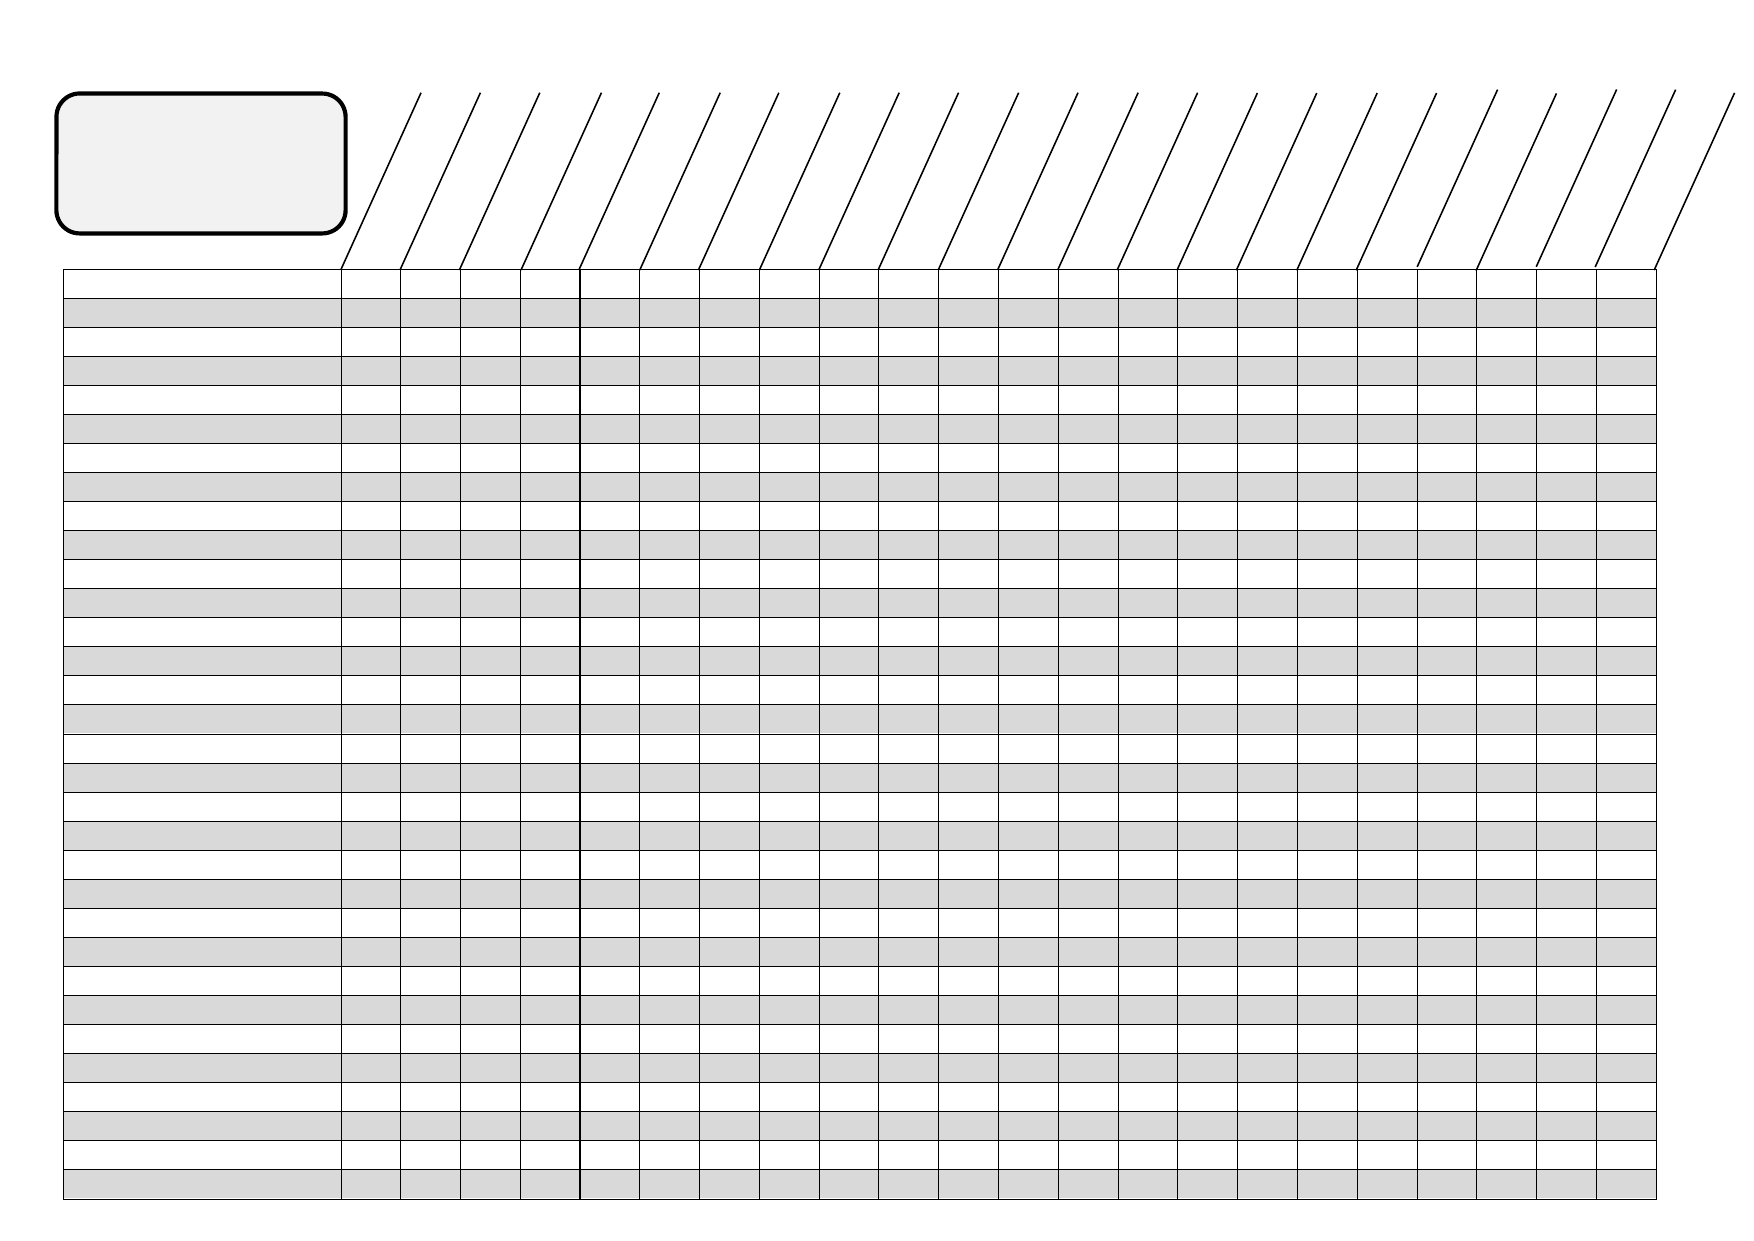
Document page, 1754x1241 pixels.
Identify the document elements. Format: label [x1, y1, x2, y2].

table_cell [939, 531, 998, 559]
table_cell [1358, 618, 1417, 646]
table_cell [1298, 1112, 1357, 1140]
table_cell [1597, 1025, 1656, 1053]
table_cell [1358, 473, 1417, 501]
table_cell [342, 938, 400, 966]
table_cell [879, 299, 938, 327]
table_cell [1298, 473, 1357, 501]
table_cell [700, 589, 759, 617]
table_cell [64, 996, 341, 1024]
table_cell [1119, 851, 1177, 879]
table_cell [879, 996, 938, 1024]
table_cell [1418, 502, 1476, 530]
table_cell [581, 996, 639, 1024]
table_cell [1358, 705, 1417, 733]
table_cell [939, 705, 998, 733]
table_cell [879, 764, 938, 792]
table_cell [461, 589, 520, 617]
table_cell [342, 793, 400, 821]
table_cell [760, 996, 819, 1024]
table_cell [1238, 1025, 1297, 1053]
table_cell [1358, 822, 1417, 850]
table_cell [1059, 909, 1118, 937]
table_cell [1178, 705, 1237, 733]
table_cell [1298, 764, 1357, 792]
table_cell [1537, 764, 1596, 792]
table_cell [700, 938, 759, 966]
table_cell [760, 473, 819, 501]
table_cell [939, 502, 998, 530]
table_cell [1298, 676, 1357, 704]
table_cell [640, 1054, 699, 1082]
table_cell [1059, 967, 1118, 995]
table_cell [342, 473, 400, 501]
table_cell [1119, 909, 1177, 937]
table_cell [342, 299, 400, 327]
table_cell [401, 938, 460, 966]
table_cell [401, 851, 460, 879]
table_cell [879, 1083, 938, 1111]
table_cell [640, 1170, 699, 1198]
table_cell [1537, 822, 1596, 850]
table_cell [1358, 1025, 1417, 1053]
table_cell [999, 531, 1058, 559]
table_cell [999, 299, 1058, 327]
table_cell [1119, 967, 1177, 995]
table_cell [1178, 328, 1237, 356]
table_cell [1119, 822, 1177, 850]
table_cell [461, 851, 520, 879]
table_cell [401, 1083, 460, 1111]
table_cell [1477, 996, 1536, 1024]
table_cell [1238, 299, 1297, 327]
table_cell [700, 531, 759, 559]
table_cell [401, 705, 460, 733]
table_cell [1059, 1025, 1118, 1053]
table_cell [1418, 589, 1476, 617]
table_cell [401, 357, 460, 385]
table_cell [342, 851, 400, 879]
table_cell [700, 735, 759, 762]
table_cell [1238, 996, 1297, 1024]
table_cell [401, 880, 460, 908]
table_cell [1358, 560, 1417, 588]
table_cell [879, 647, 938, 675]
table_cell [879, 880, 938, 908]
table_cell [1537, 531, 1596, 559]
table_cell [1119, 1112, 1177, 1140]
table_cell [879, 386, 938, 414]
table_cell [1059, 444, 1118, 472]
table_cell [521, 299, 579, 327]
table_cell [1119, 560, 1177, 588]
table_cell [1358, 502, 1417, 530]
table_cell [999, 996, 1058, 1024]
table_cell [879, 967, 938, 995]
table_cell [521, 328, 579, 356]
table_cell [1298, 531, 1357, 559]
table_cell [1477, 1054, 1536, 1082]
table_cell [1298, 299, 1357, 327]
table_cell [1477, 1141, 1536, 1169]
table_cell [640, 328, 699, 356]
table_cell [401, 735, 460, 762]
table_cell [760, 647, 819, 675]
table_cell [1418, 618, 1476, 646]
table_cell [820, 1083, 878, 1111]
table_cell [1537, 618, 1596, 646]
table_cell [939, 996, 998, 1024]
table_cell [939, 328, 998, 356]
table_cell [581, 444, 639, 472]
table_cell [64, 764, 341, 792]
table_cell [1537, 1054, 1596, 1082]
table_cell [820, 967, 878, 995]
table_cell [521, 502, 579, 530]
table_cell [461, 822, 520, 850]
table_cell [640, 880, 699, 908]
table_cell [521, 793, 579, 821]
table_cell [1178, 531, 1237, 559]
table_cell [521, 967, 579, 995]
table_cell [1597, 531, 1656, 559]
table_cell [1537, 705, 1596, 733]
table_cell [760, 1170, 819, 1198]
table_cell [1178, 1054, 1237, 1082]
table_cell [820, 822, 878, 850]
table_cell [342, 1025, 400, 1053]
table_cell [1119, 1054, 1177, 1082]
table_cell [1597, 938, 1656, 966]
table_cell [760, 967, 819, 995]
table_cell [401, 793, 460, 821]
table_cell [1119, 386, 1177, 414]
table_cell [1059, 1054, 1118, 1082]
table_cell [342, 531, 400, 559]
table_cell [879, 444, 938, 472]
table_cell [1119, 996, 1177, 1024]
table_cell [1358, 996, 1417, 1024]
table_header [521, 270, 579, 297]
table_cell [760, 386, 819, 414]
table_cell [700, 328, 759, 356]
table_cell [64, 415, 341, 443]
table_cell [1178, 880, 1237, 908]
table_cell [64, 1054, 341, 1082]
table_cell [1418, 473, 1476, 501]
table_cell [1238, 735, 1297, 762]
table_cell [1119, 415, 1177, 443]
table_cell [1059, 618, 1118, 646]
table_cell [820, 531, 878, 559]
table_cell [64, 299, 341, 327]
table_cell [820, 502, 878, 530]
table_cell [581, 299, 639, 327]
table_cell [1119, 1025, 1177, 1053]
table_cell [342, 386, 400, 414]
table_cell [1178, 822, 1237, 850]
table_cell [1418, 851, 1476, 879]
table_cell [700, 647, 759, 675]
table_cell [461, 676, 520, 704]
table_cell [939, 589, 998, 617]
table_cell [1537, 299, 1596, 327]
table_cell [342, 735, 400, 762]
table_cell [820, 1112, 878, 1140]
table_cell [820, 1054, 878, 1082]
table_cell [939, 415, 998, 443]
table_cell [640, 676, 699, 704]
table_cell [879, 531, 938, 559]
table_cell [342, 1054, 400, 1082]
table_cell [1059, 1170, 1118, 1198]
table_cell [581, 531, 639, 559]
table_cell [64, 473, 341, 501]
table_cell [1238, 473, 1297, 501]
table_cell [1298, 1141, 1357, 1169]
table_cell [64, 531, 341, 559]
table_cell [700, 560, 759, 588]
table_cell [1178, 764, 1237, 792]
table_cell [1178, 647, 1237, 675]
table_cell [1597, 967, 1656, 995]
table_cell [1298, 1170, 1357, 1198]
table_cell [820, 851, 878, 879]
table_cell [1477, 1170, 1536, 1198]
table_cell [1418, 386, 1476, 414]
table_cell [1477, 502, 1536, 530]
table_cell [999, 851, 1058, 879]
table_cell [581, 909, 639, 937]
table_cell [1298, 560, 1357, 588]
table_cell [1178, 618, 1237, 646]
table_cell [939, 1025, 998, 1053]
table_cell [640, 647, 699, 675]
table_cell [999, 328, 1058, 356]
table_cell [1477, 938, 1536, 966]
table_cell [1059, 880, 1118, 908]
table_cell [1537, 880, 1596, 908]
table_cell [760, 764, 819, 792]
table_cell [461, 1112, 520, 1140]
table_cell [1358, 1112, 1417, 1140]
table_cell [1358, 589, 1417, 617]
table_cell [342, 705, 400, 733]
table_cell [1178, 967, 1237, 995]
table_cell [820, 618, 878, 646]
table_cell [939, 1112, 998, 1140]
table_cell [581, 502, 639, 530]
table_cell [1238, 415, 1297, 443]
table_cell [1178, 502, 1237, 530]
table_cell [401, 909, 460, 937]
table_cell [939, 793, 998, 821]
table_cell [640, 299, 699, 327]
table_cell [879, 705, 938, 733]
table_cell [401, 1054, 460, 1082]
table_cell [461, 996, 520, 1024]
table_cell [401, 328, 460, 356]
table_cell [1298, 822, 1357, 850]
table_header [1059, 270, 1118, 297]
table_cell [1418, 938, 1476, 966]
table_cell [1537, 328, 1596, 356]
table_cell [64, 618, 341, 646]
table_cell [1238, 764, 1297, 792]
table_cell [820, 415, 878, 443]
table_cell [1418, 735, 1476, 762]
table_cell [640, 793, 699, 821]
table_cell [1238, 1054, 1297, 1082]
table_cell [1059, 357, 1118, 385]
table_cell [461, 647, 520, 675]
table_cell [820, 880, 878, 908]
table_header [939, 270, 998, 297]
table_cell [1597, 299, 1656, 327]
table_cell [1418, 1112, 1476, 1140]
table_cell [1418, 328, 1476, 356]
table_cell [1059, 822, 1118, 850]
table_cell [342, 1112, 400, 1140]
table_cell [1418, 357, 1476, 385]
table_cell [401, 560, 460, 588]
table_cell [581, 589, 639, 617]
table_cell [521, 473, 579, 501]
table_cell [1178, 1170, 1237, 1198]
table_cell [1178, 415, 1237, 443]
table_cell [581, 1083, 639, 1111]
table_cell [1178, 1083, 1237, 1111]
table_cell [461, 444, 520, 472]
table_cell [700, 1170, 759, 1198]
table_cell [640, 502, 699, 530]
table_header [1537, 270, 1596, 297]
table_cell [1358, 386, 1417, 414]
table_cell [1358, 415, 1417, 443]
table_cell [581, 851, 639, 879]
table_cell [1298, 589, 1357, 617]
table_cell [581, 386, 639, 414]
table_cell [1238, 822, 1297, 850]
table_cell [939, 386, 998, 414]
table_cell [760, 1025, 819, 1053]
table_cell [999, 822, 1058, 850]
table_cell [64, 357, 341, 385]
table_cell [521, 938, 579, 966]
table_header [461, 270, 520, 297]
table_cell [1358, 880, 1417, 908]
table_cell [1537, 502, 1596, 530]
table_cell [461, 618, 520, 646]
table_cell [1358, 764, 1417, 792]
table_cell [581, 647, 639, 675]
table_cell [64, 1170, 341, 1198]
table_cell [640, 618, 699, 646]
table_cell [760, 328, 819, 356]
table_cell [879, 1141, 938, 1169]
table_cell [640, 473, 699, 501]
table_cell [581, 705, 639, 733]
table_cell [342, 996, 400, 1024]
table_cell [879, 1054, 938, 1082]
table_cell [581, 560, 639, 588]
table_cell [760, 705, 819, 733]
table_cell [939, 1141, 998, 1169]
table_cell [1477, 1025, 1536, 1053]
table_cell [1537, 1025, 1596, 1053]
table_cell [342, 822, 400, 850]
table_cell [581, 735, 639, 762]
table_cell [1119, 357, 1177, 385]
table_cell [1477, 415, 1536, 443]
table_cell [1537, 909, 1596, 937]
table_cell [999, 415, 1058, 443]
table_cell [1178, 1112, 1237, 1140]
table_cell [521, 1141, 579, 1169]
table_cell [401, 473, 460, 501]
table_header [700, 270, 759, 297]
table_cell [461, 1141, 520, 1169]
table_cell [1477, 299, 1536, 327]
table_cell [760, 560, 819, 588]
table_cell [939, 618, 998, 646]
table_cell [820, 1170, 878, 1198]
table_cell [64, 793, 341, 821]
table_cell [1358, 851, 1417, 879]
table_cell [521, 1170, 579, 1198]
table_cell [1298, 735, 1357, 762]
table_cell [1477, 560, 1536, 588]
table_cell [820, 357, 878, 385]
table_cell [939, 299, 998, 327]
table_cell [1597, 1141, 1656, 1169]
table_header [999, 270, 1058, 297]
table_cell [1119, 1141, 1177, 1169]
table_cell [401, 531, 460, 559]
table_cell [640, 560, 699, 588]
table_cell [1119, 299, 1177, 327]
table_cell [700, 502, 759, 530]
table_cell [461, 1083, 520, 1111]
table_cell [1178, 793, 1237, 821]
table_cell [1358, 967, 1417, 995]
table_cell [820, 299, 878, 327]
table_cell [64, 1112, 341, 1140]
table_cell [700, 676, 759, 704]
table_cell [700, 996, 759, 1024]
table_header [820, 270, 878, 297]
table_cell [461, 909, 520, 937]
table_cell [879, 560, 938, 588]
table_cell [1418, 880, 1476, 908]
table_cell [1418, 560, 1476, 588]
table_cell [521, 560, 579, 588]
table_cell [64, 705, 341, 733]
table_cell [760, 1141, 819, 1169]
table_cell [1298, 1025, 1357, 1053]
table_cell [1059, 1141, 1118, 1169]
table_cell [1119, 938, 1177, 966]
table_cell [64, 328, 341, 356]
table_cell [1178, 996, 1237, 1024]
table_cell [640, 357, 699, 385]
table_cell [820, 1025, 878, 1053]
table_cell [1119, 735, 1177, 762]
table_cell [939, 676, 998, 704]
table_cell [1358, 1054, 1417, 1082]
table_cell [640, 735, 699, 762]
table_cell [1119, 502, 1177, 530]
table_cell [1059, 735, 1118, 762]
table_cell [1597, 415, 1656, 443]
table_cell [461, 386, 520, 414]
table_cell [1477, 531, 1536, 559]
table_cell [999, 1083, 1058, 1111]
table_cell [461, 793, 520, 821]
table_cell [1238, 1141, 1297, 1169]
table_cell [1178, 676, 1237, 704]
table_cell [1477, 647, 1536, 675]
table_cell [1418, 705, 1476, 733]
table_cell [820, 793, 878, 821]
table_cell [64, 560, 341, 588]
table_cell [64, 822, 341, 850]
table_cell [760, 880, 819, 908]
table_cell [1298, 996, 1357, 1024]
table_cell [1059, 938, 1118, 966]
table_cell [401, 589, 460, 617]
table_cell [1597, 822, 1656, 850]
table_cell [1477, 909, 1536, 937]
table_cell [521, 531, 579, 559]
table_cell [521, 880, 579, 908]
table_cell [1418, 676, 1476, 704]
table_cell [1238, 444, 1297, 472]
table_cell [461, 357, 520, 385]
table_cell [1238, 1170, 1297, 1198]
table_cell [461, 1025, 520, 1053]
table_cell [461, 764, 520, 792]
table_cell [1119, 1083, 1177, 1111]
table_cell [1238, 386, 1297, 414]
table_cell [1537, 996, 1596, 1024]
table_cell [461, 938, 520, 966]
table_cell [401, 967, 460, 995]
table_cell [939, 851, 998, 879]
table_cell [1537, 560, 1596, 588]
table_cell [1358, 531, 1417, 559]
table_cell [939, 822, 998, 850]
table_cell [939, 444, 998, 472]
table_cell [1059, 996, 1118, 1024]
table_cell [342, 1170, 400, 1198]
table_cell [1358, 299, 1417, 327]
table_cell [999, 1025, 1058, 1053]
table_cell [1418, 1083, 1476, 1111]
table_cell [1358, 1083, 1417, 1111]
table_cell [1537, 676, 1596, 704]
table_cell [401, 415, 460, 443]
table_cell [879, 502, 938, 530]
table_cell [1178, 909, 1237, 937]
table_cell [640, 705, 699, 733]
table_cell [401, 299, 460, 327]
table_cell [999, 1054, 1058, 1082]
table_cell [939, 473, 998, 501]
table_cell [1418, 1170, 1476, 1198]
table_cell [1597, 618, 1656, 646]
table_cell [1418, 909, 1476, 937]
table_cell [1298, 444, 1357, 472]
table_cell [700, 444, 759, 472]
table_cell [1418, 1025, 1476, 1053]
table_cell [1597, 909, 1656, 937]
table_cell [521, 909, 579, 937]
table_cell [939, 647, 998, 675]
table_cell [999, 967, 1058, 995]
table_header [760, 270, 819, 297]
table_cell [1059, 299, 1118, 327]
table_cell [1178, 735, 1237, 762]
table_cell [581, 938, 639, 966]
table_cell [640, 1083, 699, 1111]
table_cell [1298, 851, 1357, 879]
table_cell [1537, 1083, 1596, 1111]
table_cell [64, 909, 341, 937]
table_cell [640, 386, 699, 414]
table_cell [999, 1141, 1058, 1169]
table_cell [820, 996, 878, 1024]
table_cell [461, 880, 520, 908]
table_cell [820, 764, 878, 792]
table_cell [1597, 1054, 1656, 1082]
table_cell [1537, 1170, 1596, 1198]
table_cell [581, 764, 639, 792]
table_header [1178, 270, 1237, 297]
table_cell [1298, 1054, 1357, 1082]
table_cell [640, 967, 699, 995]
table_cell [1418, 764, 1476, 792]
table_cell [999, 1112, 1058, 1140]
table_cell [1178, 357, 1237, 385]
table_cell [640, 996, 699, 1024]
table_cell [820, 386, 878, 414]
table_cell [1059, 1083, 1118, 1111]
table_cell [999, 705, 1058, 733]
table_cell [461, 1170, 520, 1198]
table_cell [1597, 589, 1656, 617]
table_cell [401, 386, 460, 414]
table_cell [1238, 357, 1297, 385]
table_cell [1537, 386, 1596, 414]
table_cell [1298, 705, 1357, 733]
table_cell [1597, 647, 1656, 675]
table_cell [1418, 822, 1476, 850]
table_cell [879, 589, 938, 617]
table_cell [999, 909, 1058, 937]
table_cell [999, 618, 1058, 646]
table_cell [700, 909, 759, 937]
table_cell [401, 764, 460, 792]
table_cell [879, 1025, 938, 1053]
table_cell [1178, 851, 1237, 879]
table_cell [64, 589, 341, 617]
table_cell [760, 909, 819, 937]
table_cell [879, 676, 938, 704]
table_cell [1477, 1112, 1536, 1140]
table_cell [1477, 705, 1536, 733]
table_cell [581, 1025, 639, 1053]
table_cell [342, 560, 400, 588]
table_cell [521, 764, 579, 792]
table_cell [1537, 444, 1596, 472]
table_cell [1418, 967, 1476, 995]
table_cell [1298, 328, 1357, 356]
table_cell [640, 1025, 699, 1053]
table_cell [521, 822, 579, 850]
table_cell [1059, 386, 1118, 414]
table_cell [342, 1141, 400, 1169]
table_cell [640, 531, 699, 559]
table_cell [1178, 1025, 1237, 1053]
table_cell [1537, 1141, 1596, 1169]
table_cell [521, 1083, 579, 1111]
table_cell [939, 967, 998, 995]
table_cell [700, 822, 759, 850]
table_cell [820, 560, 878, 588]
table_cell [640, 589, 699, 617]
table_cell [760, 299, 819, 327]
table_cell [879, 357, 938, 385]
table_cell [1597, 1112, 1656, 1140]
table_header [879, 270, 938, 297]
table_cell [820, 328, 878, 356]
table_cell [521, 705, 579, 733]
table_cell [700, 793, 759, 821]
table_cell [999, 502, 1058, 530]
table_cell [1178, 473, 1237, 501]
table_cell [1238, 880, 1297, 908]
table_cell [64, 647, 341, 675]
table_cell [581, 328, 639, 356]
table_header [1119, 270, 1177, 297]
table_cell [1597, 473, 1656, 501]
table_cell [820, 589, 878, 617]
table_cell [1358, 444, 1417, 472]
table_cell [1119, 531, 1177, 559]
table_cell [1238, 938, 1297, 966]
table_cell [879, 909, 938, 937]
table_cell [64, 1083, 341, 1111]
table_cell [1238, 618, 1297, 646]
table_header [1298, 270, 1357, 297]
table_cell [342, 880, 400, 908]
table_cell [1537, 735, 1596, 762]
table_cell [700, 357, 759, 385]
table_cell [999, 793, 1058, 821]
table_cell [820, 473, 878, 501]
table_cell [1418, 647, 1476, 675]
table_cell [1178, 560, 1237, 588]
table_cell [64, 676, 341, 704]
table_cell [700, 618, 759, 646]
table_cell [1537, 589, 1596, 617]
table_cell [640, 764, 699, 792]
table_cell [1418, 1054, 1476, 1082]
table_cell [342, 676, 400, 704]
table_cell [1597, 676, 1656, 704]
table_cell [1597, 793, 1656, 821]
table_cell [1358, 909, 1417, 937]
table_cell [1477, 473, 1536, 501]
table_cell [1597, 502, 1656, 530]
table_cell [521, 851, 579, 879]
table_cell [521, 1054, 579, 1082]
table_cell [999, 386, 1058, 414]
table_cell [581, 473, 639, 501]
table_cell [342, 1083, 400, 1111]
table_cell [760, 444, 819, 472]
table_cell [1358, 676, 1417, 704]
table_cell [1537, 851, 1596, 879]
table_cell [1358, 647, 1417, 675]
table_cell [820, 735, 878, 762]
table_cell [700, 1083, 759, 1111]
table_cell [1238, 676, 1297, 704]
table_cell [1477, 444, 1536, 472]
table_cell [401, 444, 460, 472]
table_cell [64, 851, 341, 879]
table_cell [700, 1054, 759, 1082]
table_cell [1477, 735, 1536, 762]
table_cell [401, 1141, 460, 1169]
table_cell [700, 299, 759, 327]
table_cell [879, 851, 938, 879]
table_cell [1119, 618, 1177, 646]
table_cell [1298, 618, 1357, 646]
table_cell [342, 647, 400, 675]
table_cell [1298, 938, 1357, 966]
table_cell [401, 502, 460, 530]
table_cell [1238, 851, 1297, 879]
table_cell [1119, 473, 1177, 501]
table_cell [879, 938, 938, 966]
table_cell [939, 735, 998, 762]
table_cell [521, 415, 579, 443]
table_cell [999, 735, 1058, 762]
table_cell [1537, 938, 1596, 966]
table_cell [342, 357, 400, 385]
table_cell [1298, 647, 1357, 675]
table_cell [581, 676, 639, 704]
table_cell [1537, 415, 1596, 443]
table_cell [1178, 938, 1237, 966]
table_cell [700, 1025, 759, 1053]
table_cell [820, 647, 878, 675]
table_cell [1178, 1141, 1237, 1169]
table_cell [1238, 589, 1297, 617]
table_cell [64, 444, 341, 472]
table_cell [401, 1025, 460, 1053]
table_cell [1059, 560, 1118, 588]
table_cell [999, 880, 1058, 908]
table_cell [1537, 1112, 1596, 1140]
table_cell [879, 328, 938, 356]
table_cell [581, 1054, 639, 1082]
table_cell [879, 473, 938, 501]
table_cell [1059, 589, 1118, 617]
table_cell [1059, 415, 1118, 443]
table_cell [1238, 1083, 1297, 1111]
table_cell [1238, 1112, 1297, 1140]
table_cell [461, 705, 520, 733]
table_cell [1119, 676, 1177, 704]
table_cell [581, 822, 639, 850]
table_cell [581, 880, 639, 908]
table_cell [760, 531, 819, 559]
table_cell [1119, 793, 1177, 821]
table_cell [1119, 328, 1177, 356]
table_cell [1597, 328, 1656, 356]
table_cell [342, 764, 400, 792]
table_cell [640, 1112, 699, 1140]
table_cell [939, 880, 998, 908]
table_cell [581, 1141, 639, 1169]
table_cell [820, 444, 878, 472]
table_cell [342, 618, 400, 646]
table_cell [1477, 793, 1536, 821]
table_cell [521, 996, 579, 1024]
table_cell [939, 909, 998, 937]
table_cell [939, 938, 998, 966]
table_cell [999, 764, 1058, 792]
table_cell [760, 793, 819, 821]
table_cell [700, 386, 759, 414]
table_cell [64, 967, 341, 995]
table_cell [1597, 1083, 1656, 1111]
table_cell [1059, 793, 1118, 821]
table_cell [1477, 764, 1536, 792]
table_cell [1119, 880, 1177, 908]
table_cell [939, 1054, 998, 1082]
table_cell [461, 560, 520, 588]
table_cell [1298, 909, 1357, 937]
table_cell [1178, 299, 1237, 327]
table_cell [1238, 647, 1297, 675]
table_cell [521, 386, 579, 414]
table_cell [700, 880, 759, 908]
table_cell [760, 415, 819, 443]
table_cell [521, 444, 579, 472]
table_cell [1597, 764, 1656, 792]
table_cell [1298, 357, 1357, 385]
table_cell [640, 1141, 699, 1169]
table_cell [1418, 1141, 1476, 1169]
table_cell [939, 560, 998, 588]
table_cell [1298, 880, 1357, 908]
table_cell [461, 299, 520, 327]
table_cell [939, 764, 998, 792]
table_cell [640, 938, 699, 966]
table_cell [1597, 444, 1656, 472]
table_cell [1477, 328, 1536, 356]
table_cell [1477, 1083, 1536, 1111]
table_cell [1477, 386, 1536, 414]
table_cell [64, 735, 341, 762]
table_cell [999, 647, 1058, 675]
table_header [1597, 270, 1656, 297]
table_cell [581, 967, 639, 995]
table_cell [1119, 764, 1177, 792]
table_cell [1178, 589, 1237, 617]
table_cell [1119, 705, 1177, 733]
table_cell [1358, 1170, 1417, 1198]
table_cell [581, 415, 639, 443]
table_cell [401, 676, 460, 704]
table_cell [1418, 299, 1476, 327]
table_cell [760, 1083, 819, 1111]
table_cell [581, 1112, 639, 1140]
table_cell [1298, 386, 1357, 414]
table_cell [581, 618, 639, 646]
table_cell [521, 676, 579, 704]
table_cell [521, 1112, 579, 1140]
table_cell [700, 851, 759, 879]
table_cell [999, 938, 1058, 966]
table_cell [64, 880, 341, 908]
table_cell [1477, 357, 1536, 385]
table_cell [1597, 386, 1656, 414]
table_cell [700, 1141, 759, 1169]
table_cell [64, 1025, 341, 1053]
table_cell [1059, 328, 1118, 356]
table_cell [879, 415, 938, 443]
table_header [401, 270, 460, 297]
table_cell [1059, 473, 1118, 501]
table_cell [1597, 996, 1656, 1024]
table_cell [342, 444, 400, 472]
table_cell [64, 502, 341, 530]
table_cell [1059, 764, 1118, 792]
table_cell [1059, 1112, 1118, 1140]
table_cell [401, 822, 460, 850]
table_cell [1597, 705, 1656, 733]
table_cell [1418, 793, 1476, 821]
table_cell [1178, 444, 1237, 472]
table_cell [401, 1112, 460, 1140]
table_cell [1477, 851, 1536, 879]
table_cell [342, 328, 400, 356]
table_cell [342, 415, 400, 443]
table_cell [1418, 531, 1476, 559]
table_cell [64, 938, 341, 966]
table_cell [1059, 705, 1118, 733]
table_cell [820, 705, 878, 733]
table_cell [879, 618, 938, 646]
table_header [1418, 270, 1476, 297]
table_cell [64, 1141, 341, 1169]
table_cell [1059, 647, 1118, 675]
table_cell [1477, 618, 1536, 646]
table_cell [760, 851, 819, 879]
table_cell [1537, 647, 1596, 675]
table_cell [1597, 851, 1656, 879]
table_cell [760, 618, 819, 646]
table_cell [1059, 531, 1118, 559]
table_cell [700, 705, 759, 733]
table_cell [760, 1054, 819, 1082]
table_cell [939, 1170, 998, 1198]
table_cell [401, 996, 460, 1024]
table_cell [521, 1025, 579, 1053]
table_cell [760, 735, 819, 762]
table_cell [401, 618, 460, 646]
table_cell [342, 909, 400, 937]
table_cell [461, 415, 520, 443]
table_cell [1537, 357, 1596, 385]
table_cell [1059, 851, 1118, 879]
table_cell [1238, 560, 1297, 588]
table_cell [760, 589, 819, 617]
table_header [64, 270, 341, 297]
table_cell [879, 822, 938, 850]
table_cell [1238, 909, 1297, 937]
table_cell [401, 1170, 460, 1198]
table_cell [760, 676, 819, 704]
table_cell [1597, 1170, 1656, 1198]
table_cell [1477, 676, 1536, 704]
table_cell [1238, 793, 1297, 821]
table_cell [1238, 967, 1297, 995]
table_cell [581, 793, 639, 821]
table_cell [939, 357, 998, 385]
table_cell [1358, 328, 1417, 356]
table_cell [1119, 444, 1177, 472]
table_cell [461, 328, 520, 356]
table_cell [342, 967, 400, 995]
table_cell [700, 1112, 759, 1140]
table_cell [1178, 386, 1237, 414]
table_cell [760, 1112, 819, 1140]
table_cell [1358, 735, 1417, 762]
table_cell [1597, 560, 1656, 588]
table_cell [640, 822, 699, 850]
table_cell [1238, 531, 1297, 559]
table_cell [461, 531, 520, 559]
table_cell [939, 1083, 998, 1111]
table_cell [999, 676, 1058, 704]
table_cell [1119, 647, 1177, 675]
table_cell [700, 967, 759, 995]
table_header [1358, 270, 1417, 297]
table_cell [342, 589, 400, 617]
table_cell [700, 415, 759, 443]
table_cell [879, 793, 938, 821]
table_cell [1238, 502, 1297, 530]
table_cell [1298, 967, 1357, 995]
table_cell [581, 357, 639, 385]
table_cell [461, 502, 520, 530]
table_cell [1537, 967, 1596, 995]
table_cell [1477, 880, 1536, 908]
table_header [1477, 270, 1536, 297]
table_cell [879, 1112, 938, 1140]
table_cell [879, 1170, 938, 1198]
table_cell [760, 502, 819, 530]
table_cell [1418, 444, 1476, 472]
table_cell [1597, 880, 1656, 908]
table_cell [999, 357, 1058, 385]
table_cell [999, 473, 1058, 501]
table_cell [1238, 705, 1297, 733]
table_cell [521, 618, 579, 646]
table_cell [1298, 415, 1357, 443]
table_cell [1298, 502, 1357, 530]
table_cell [1059, 502, 1118, 530]
table_cell [999, 1170, 1058, 1198]
table_cell [1597, 735, 1656, 762]
table_header [1238, 270, 1297, 297]
table_cell [1477, 589, 1536, 617]
table_cell [1238, 328, 1297, 356]
table_cell [820, 909, 878, 937]
table_cell [521, 647, 579, 675]
table_header [342, 270, 400, 297]
table_cell [640, 909, 699, 937]
table_cell [879, 735, 938, 762]
table_cell [1477, 822, 1536, 850]
table_cell [999, 589, 1058, 617]
table_cell [1358, 1141, 1417, 1169]
table_cell [640, 415, 699, 443]
table_cell [64, 386, 341, 414]
table_cell [1418, 415, 1476, 443]
table_cell [1298, 1083, 1357, 1111]
table_cell [1477, 967, 1536, 995]
table_cell [521, 589, 579, 617]
table_cell [461, 1054, 520, 1082]
table_cell [1358, 938, 1417, 966]
table_cell [999, 444, 1058, 472]
table_cell [820, 938, 878, 966]
table_cell [1537, 473, 1596, 501]
table_cell [1537, 793, 1596, 821]
table_cell [820, 676, 878, 704]
table_cell [401, 647, 460, 675]
table_cell [461, 473, 520, 501]
table_cell [581, 1170, 639, 1198]
table_header [640, 270, 699, 297]
table_cell [1358, 357, 1417, 385]
table_cell [640, 444, 699, 472]
table_cell [1119, 1170, 1177, 1198]
table_cell [760, 938, 819, 966]
table_header [581, 270, 639, 297]
table_cell [521, 357, 579, 385]
table_cell [521, 735, 579, 762]
table_cell [760, 822, 819, 850]
table_cell [1298, 793, 1357, 821]
table_cell [820, 1141, 878, 1169]
table_cell [700, 473, 759, 501]
table_cell [1119, 589, 1177, 617]
table_cell [1418, 996, 1476, 1024]
table_cell [640, 851, 699, 879]
table_cell [1358, 793, 1417, 821]
table_cell [1597, 357, 1656, 385]
table_cell [461, 735, 520, 762]
table_cell [999, 560, 1058, 588]
table_cell [461, 967, 520, 995]
table_cell [342, 502, 400, 530]
table_cell [1059, 676, 1118, 704]
table_cell [760, 357, 819, 385]
table_cell [700, 764, 759, 792]
